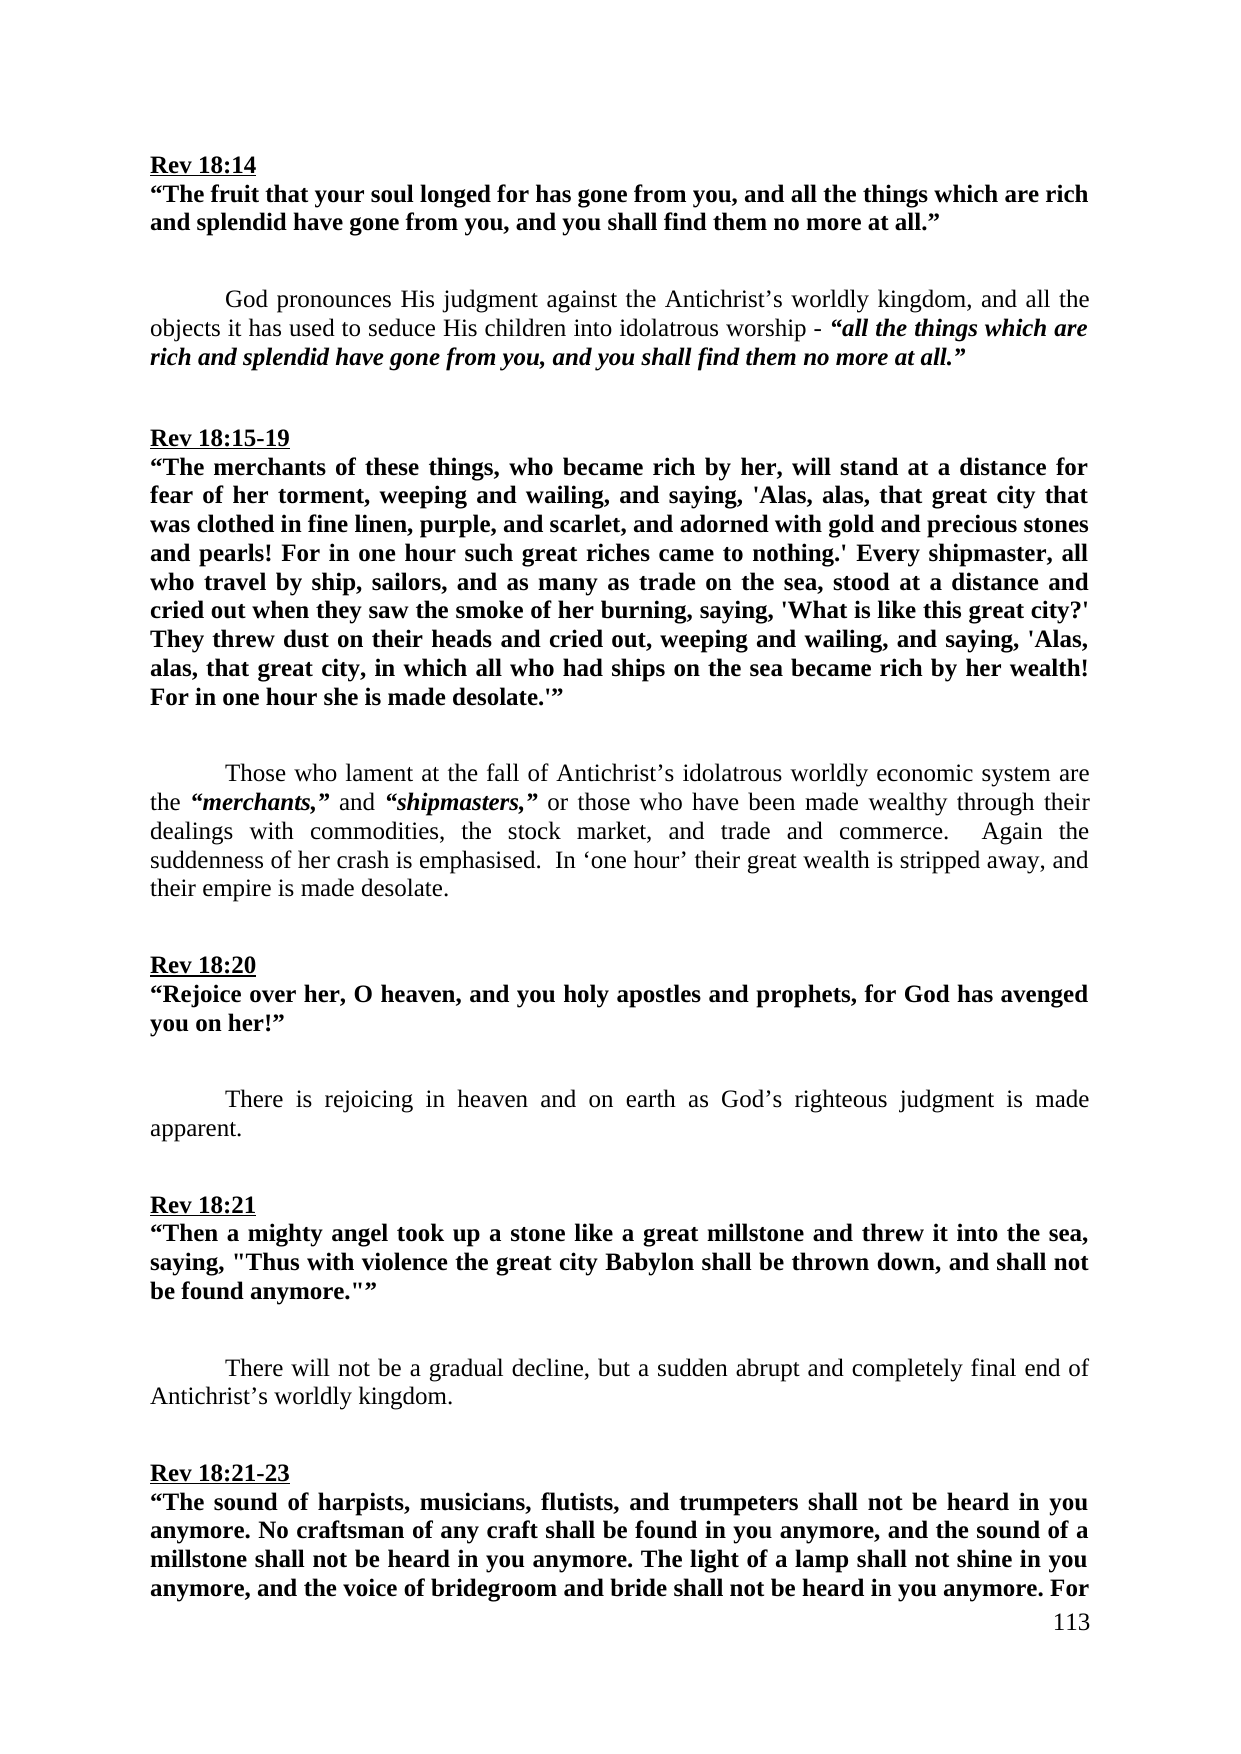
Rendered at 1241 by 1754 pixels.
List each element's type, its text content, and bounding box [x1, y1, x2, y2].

text Rev 18:21 [150, 1190, 1090, 1218]
text Rev 18:14 [150, 150, 1090, 179]
text “Then a mighty angel took up a stone like a great millstone and threw it into the sea, saying, "Thus with violence the great city Babylon shall be thrown down, and shall not be found anymore."” [150, 1218, 1090, 1305]
text Those who lament at the fall of Antichrist’s idolatrous worldly economic system are the “merchants,” and “shipmasters,” or those who have been made wealthy through their dealings with commodities, the stock market, and trade and commerce. Again the suddenness of her crash is emphasised. In ‘one hour’ their great wealth is stripped away, and their empire is made desolate. [150, 758, 1090, 902]
text There will not be a gradual decline, but a sudden abrupt and completely final end of Antichrist’s worldly kingdom. [150, 1353, 1090, 1410]
text There is rejoicing in heaven and on earth as God’s righteous judgment is made apparent. [150, 1084, 1090, 1142]
text “The fruit that your soul longed for has gone from you, and all the things which are rich and splendid have gone from you, and you shall find them no more at all.” [150, 179, 1090, 236]
text Rev 18:20 [150, 950, 1090, 979]
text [150, 1487, 1090, 1602]
text Rev 18:15-19 [150, 423, 1090, 452]
text “The merchants of these things, who became rich by her, will stand at a distance for fear of her torment, weeping and wailing, and saying, 'Alas, alas, that great city that was clothed in fine linen, purple, and scarlet, and adorned with gold and precious stones and pearls! For in one hour such great riches came to nothing.' Every shipmaster, all who travel by ship, sailors, and as many as trade on the sea, stood at a distance and cried out when they saw the smoke of her burning, saying, 'What is like this great city?' They threw dust on their heads and cried out, weeping and wailing, and saying, 'Alas, alas, that great city, in which all who had ships on the sea became rich by her wealth! For in one hour she is made desolate.'” [150, 452, 1090, 711]
text Rev 18:21-23 [150, 1458, 1090, 1487]
text “Rejoice over her, O heaven, and you holy apostles and prophets, for God has avenged you on her!” [150, 979, 1090, 1036]
text God pronounces His judgment against the Antichrist’s worldly kingdom, and all the objects it has used to seduce His children into idolatrous worship - “all the things which are rich and splendid have gone from you, and you shall find them no more at all.” [150, 284, 1090, 370]
